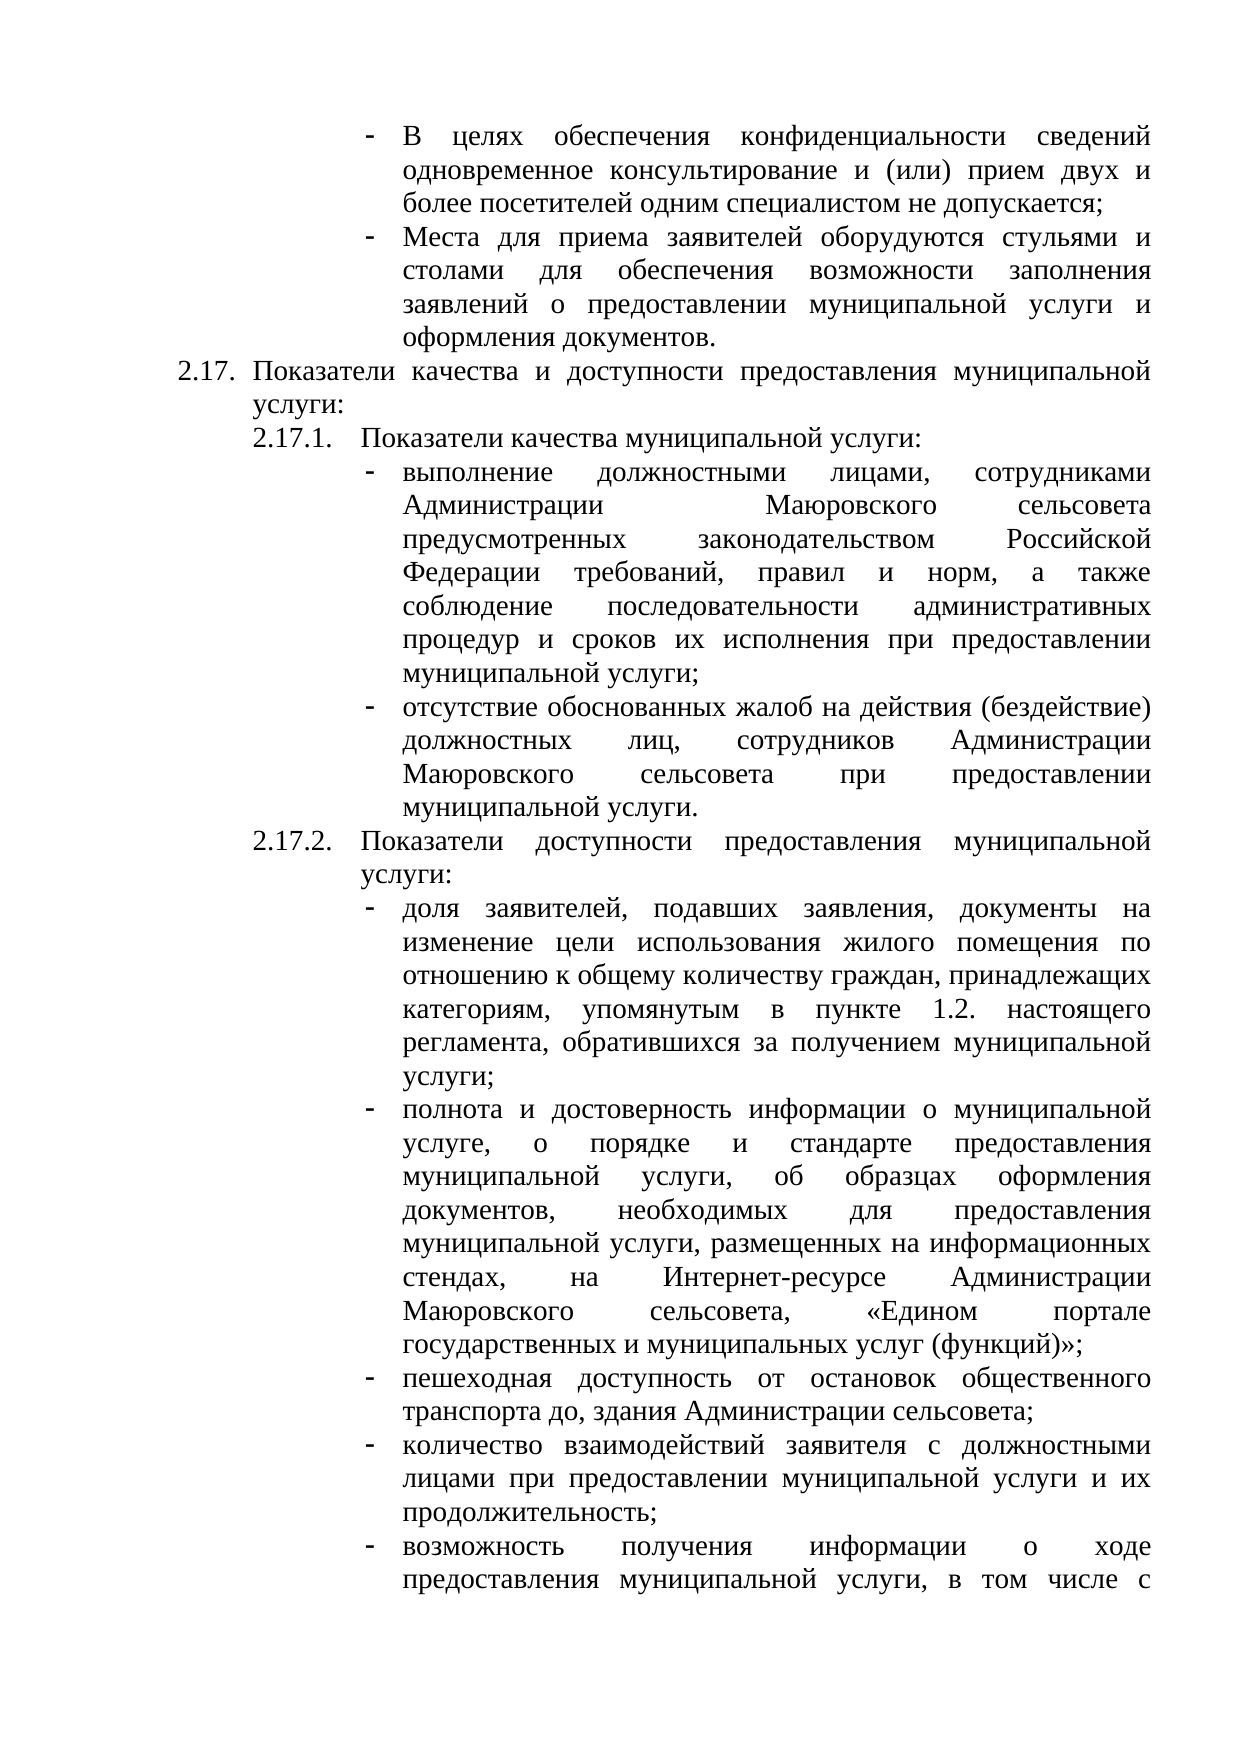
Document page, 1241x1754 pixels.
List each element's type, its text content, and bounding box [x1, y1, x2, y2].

list Показатели качества муниципальной услуги: [252, 420, 1152, 454]
list Показатели доступности предоставления муниципальной услуги: [252, 823, 1152, 890]
list В целях обеспечения конфиденциальности сведений одновременное консультирование и (или) прием двух и более посетителей одним специалистом не допускается; [365, 118, 1152, 219]
list доля заявителей, подавших заявления, документы на изменение цели использования жилого помещения по отношению к общему количеству граждан, принадлежащих категориям, упомянутым в пункте 1.2. настоящего регламента, обратившихся за получением муниципальной услуги; [365, 890, 1152, 1091]
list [365, 1528, 1152, 1595]
list Показатели качества и доступности предоставления муниципальной услуги: [177, 353, 1152, 420]
list пешеходная доступность от остановок общественного транспорта до, здания Администрации сельсовета; [365, 1360, 1152, 1427]
list полнота и достоверность информации о муниципальной услуге, о порядке и стандарте предоставления муниципальной услуги, об образцах оформления документов, необходимых для предоставления муниципальной услуги, размещенных на информационных стендах, на Интернет-ресурсе Администрации Маюровского сельсовета, «Едином портале государственных и муниципальных услуг (функций)»; [365, 1091, 1152, 1360]
list выполнение должностными лицами, сотрудниками Администрации Маюровского сельсовета предусмотренных законодательством Российской Федерации требований, правил и норм, а также соблюдение последовательности административных процедур и сроков их исполнения при предоставлении муниципальной услуги; [365, 454, 1152, 689]
list отсутствие обоснованных жалоб на действия (бездействие) должностных лиц, сотрудников Администрации Маюровского сельсовета при предоставлении муниципальной услуги. [365, 689, 1152, 823]
list Места для приема заявителей оборудуются стульями и столами для обеспечения возможности заполнения заявлений о предоставлении муниципальной услуги и оформления документов. [365, 219, 1152, 353]
list количество взаимодействий заявителя с должностными лицами при предоставлении муниципальной услуги и их продолжительность; [365, 1427, 1152, 1528]
